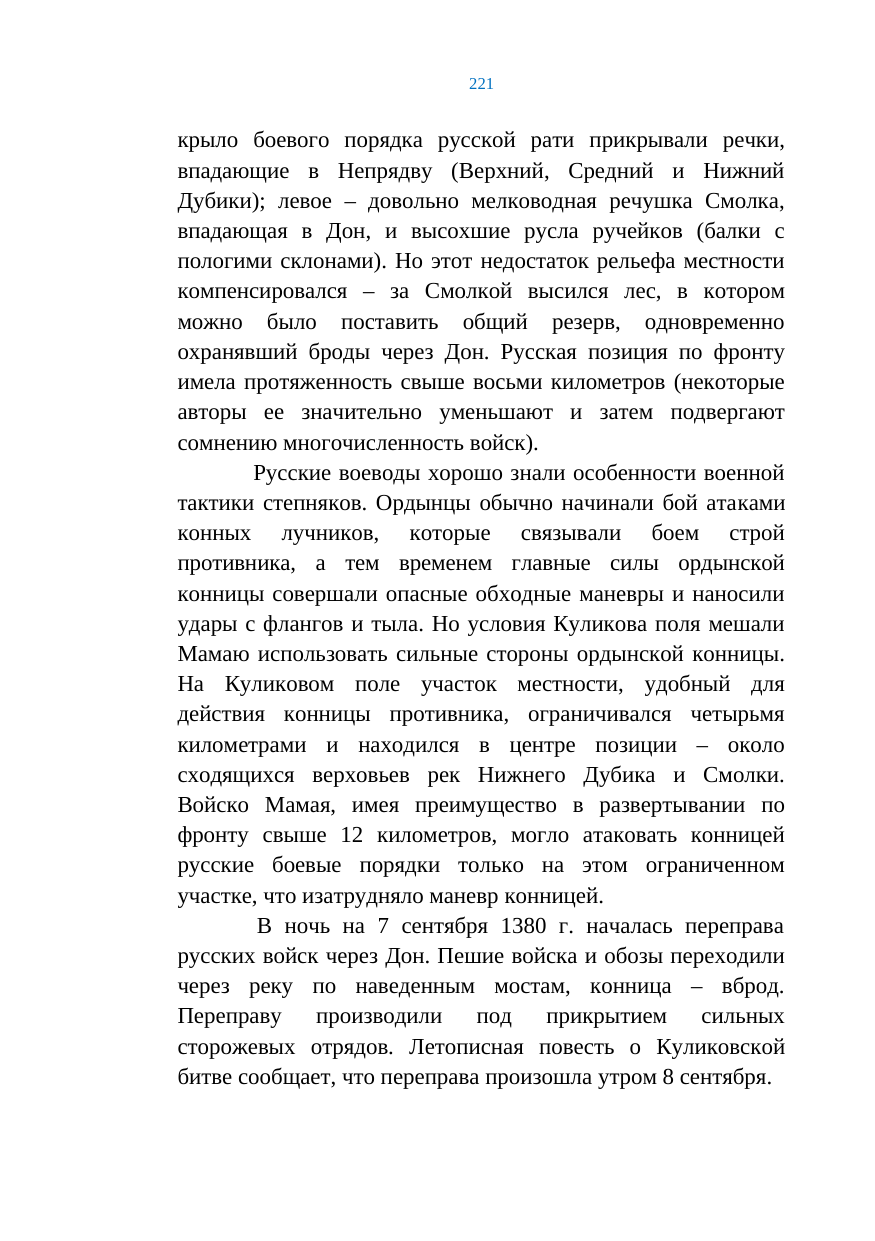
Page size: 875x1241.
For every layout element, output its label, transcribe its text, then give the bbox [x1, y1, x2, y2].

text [177, 127, 786, 455]
text Русские воеводы хорошо знали особенности военной тактики степняков. Ордынцы обычно начинали бой атаками конных лучников, которые связывали боем строй противника, а тем временем главные силы ордынской конницы совершали опасные обходные маневры и наносили удары с флангов и тыла. Но условия Куликова поля мешали Мамаю использовать сильные стороны ордынской конницы. На Куликовом поле участок местности, удобный для действия конницы противника, ограничивался четырьмя километрами и находился в центре позиции – около сходящихся верховьев рек Нижнего Дубика и Смолки. Войско Мамая, имея преимущество в развертывании по фронту свыше 12 километров, могло атаковать конницей русские боевые порядки только на этом ограниченном участке, что изатрудняло маневр конницей. [177, 459, 786, 908]
text В ночь на 7 сентября 1380 г. началась переправа русских войск через Дон. Пешие войска и обозы переходили через реку по наведенным мостам, конница – вброд. Переправу производили под прикрытием сильных сторожевых отрядов. Летописная повесть о Куликовской битве сообщает, что переправа произошла утром 8 сентября. [177, 912, 786, 1089]
